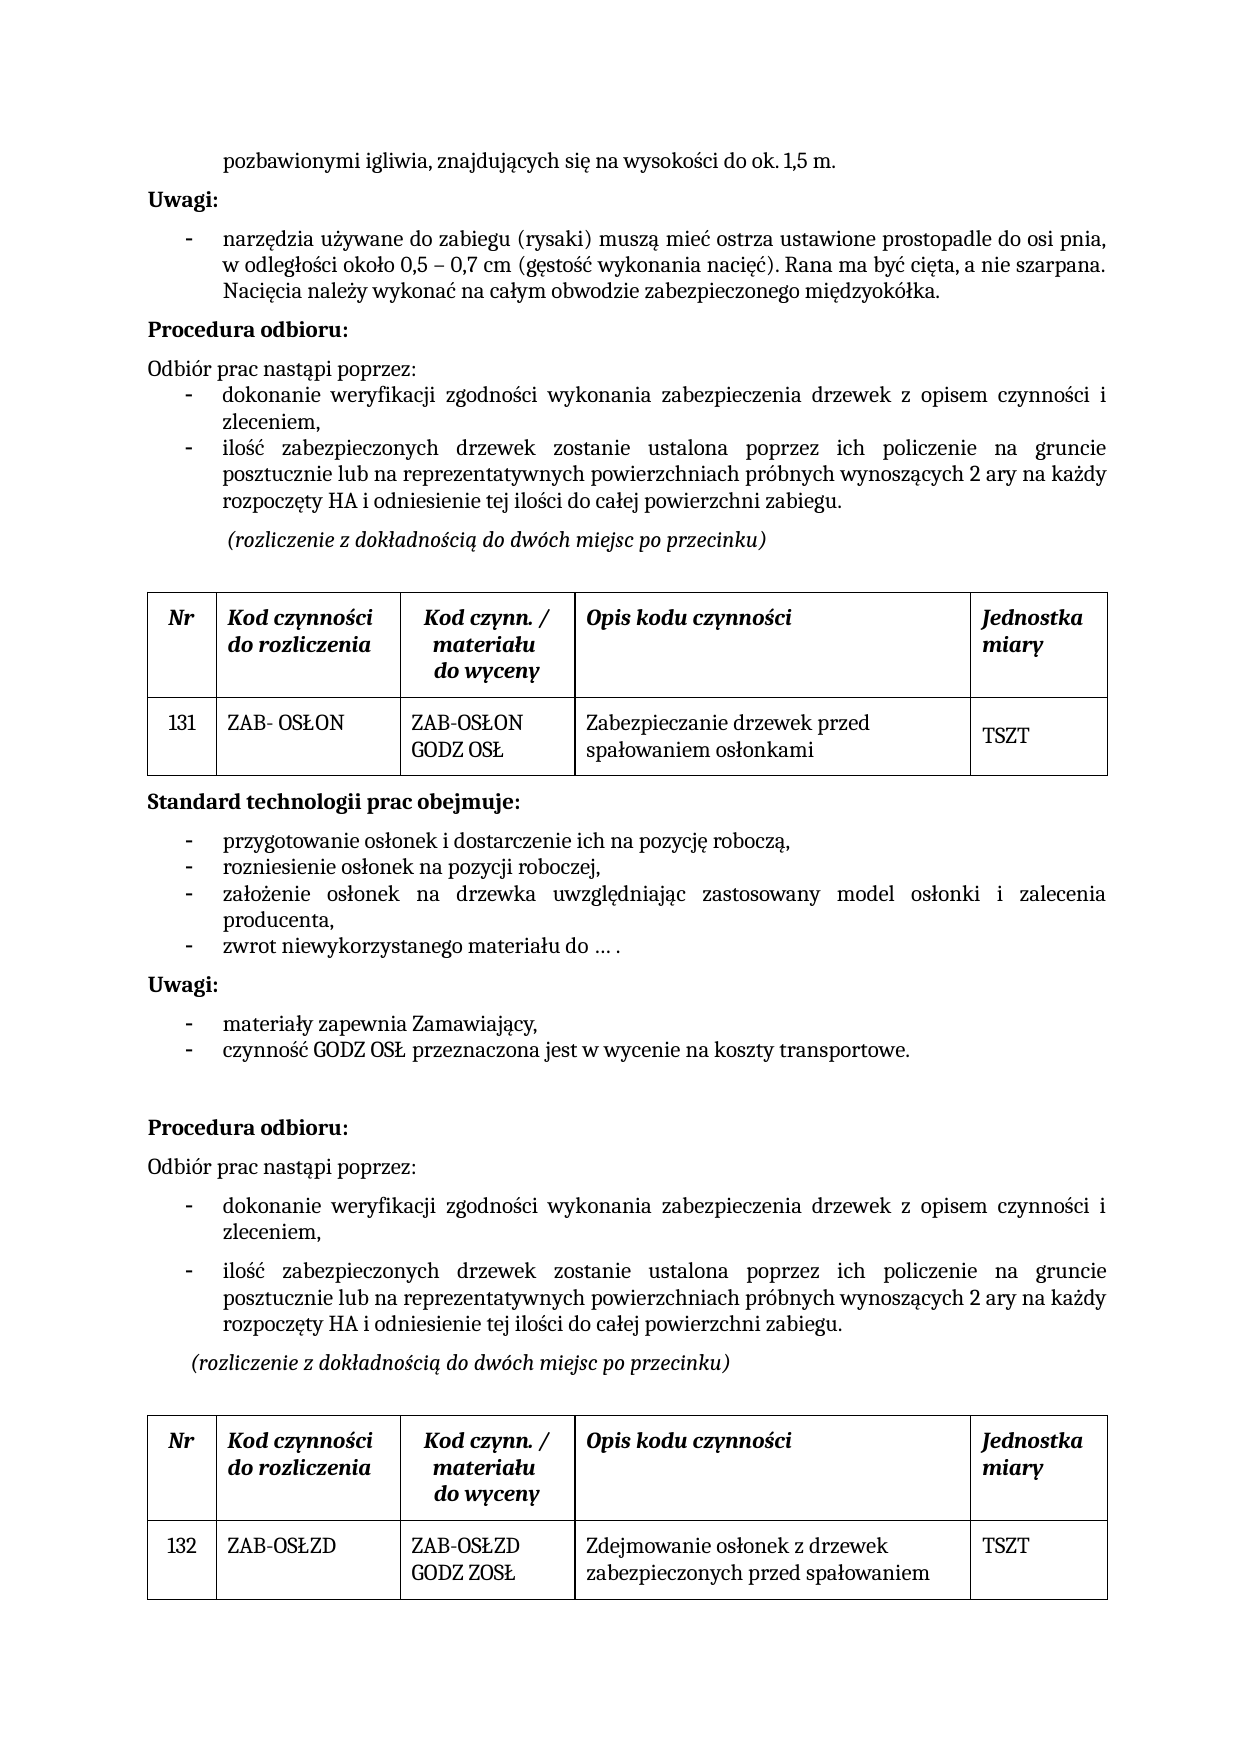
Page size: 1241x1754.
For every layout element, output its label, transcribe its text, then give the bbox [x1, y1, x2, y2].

text (rozliczenie z dokładnością do dwóch miejsc po przecinku) [148, 1349, 1107, 1376]
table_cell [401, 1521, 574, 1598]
list materiały zapewnia Zamawiający, [185, 1011, 1107, 1037]
list ilość zabezpieczonych drzewek zostanie ustalona poprzez ich policzenie na gruncie posztucznie lub na reprezentatywnych powierzchniach próbnych wynoszących 2 ary na każdy rozpoczęty HA i odniesienie tej ilości do całej powierzchni zabiegu. [185, 435, 1107, 514]
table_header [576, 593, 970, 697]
list założenie osłonek na drzewka uwzględniając zastosowany model osłonki i zalecenia producenta, [185, 881, 1107, 933]
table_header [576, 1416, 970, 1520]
list dokonanie weryfikacji zgodności wykonania zabezpieczenia drzewek z opisem czynności i zleceniem, [185, 1193, 1107, 1245]
list czynność GODZ OSŁ przeznaczona jest w wycenie na koszty transportowe. [185, 1037, 1107, 1064]
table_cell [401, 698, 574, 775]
list zwrot niewykorzystanego materiału do … . [185, 933, 1107, 959]
text Procedura odbioru: [148, 1115, 1107, 1141]
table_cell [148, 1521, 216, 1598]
text Odbiór prac nastąpi poprzez: [148, 356, 1107, 382]
list rozniesienie osłonek na pozycji roboczej, [185, 854, 1107, 881]
text Procedura odbioru: [148, 317, 1107, 343]
list ilość zabezpieczonych drzewek zostanie ustalona poprzez ich policzenie na gruncie posztucznie lub na reprezentatywnych powierzchniach próbnych wynoszących 2 ary na każdy rozpoczęty HA i odniesienie tej ilości do całej powierzchni zabiegu. [185, 1258, 1107, 1337]
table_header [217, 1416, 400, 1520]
list przygotowanie osłonek i dostarczenie ich na pozycję roboczą, [185, 828, 1107, 854]
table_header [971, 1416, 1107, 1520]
text Uwagi: [148, 972, 1107, 998]
text Uwagi: [148, 186, 1107, 213]
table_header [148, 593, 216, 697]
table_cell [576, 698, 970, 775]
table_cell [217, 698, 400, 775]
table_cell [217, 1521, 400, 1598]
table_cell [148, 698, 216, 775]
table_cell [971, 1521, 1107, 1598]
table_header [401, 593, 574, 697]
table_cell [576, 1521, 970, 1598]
text Standard technologii prac obejmuje: [148, 789, 1107, 815]
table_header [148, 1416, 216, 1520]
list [185, 148, 1107, 174]
text (rozliczenie z dokładnością do dwóch miejsc po przecinku) [148, 526, 1107, 553]
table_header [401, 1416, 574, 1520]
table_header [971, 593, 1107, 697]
list dokonanie weryfikacji zgodności wykonania zabezpieczenia drzewek z opisem czynności i zleceniem, [185, 382, 1107, 435]
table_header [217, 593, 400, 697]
text Odbiór prac nastąpi poprzez: [148, 1154, 1107, 1180]
list narzędzia używane do zabiegu (rysaki) muszą mieć ostrza ustawione prostopadle do osi pnia, w odległości około 0,5 – 0,7 cm (gęstość wykonania nacięć). Rana ma być cięta, a nie szarpana. Nacięcia należy wykonać na całym obwodzie zabezpieczonego międzyokółka. [185, 225, 1107, 304]
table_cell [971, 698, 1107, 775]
